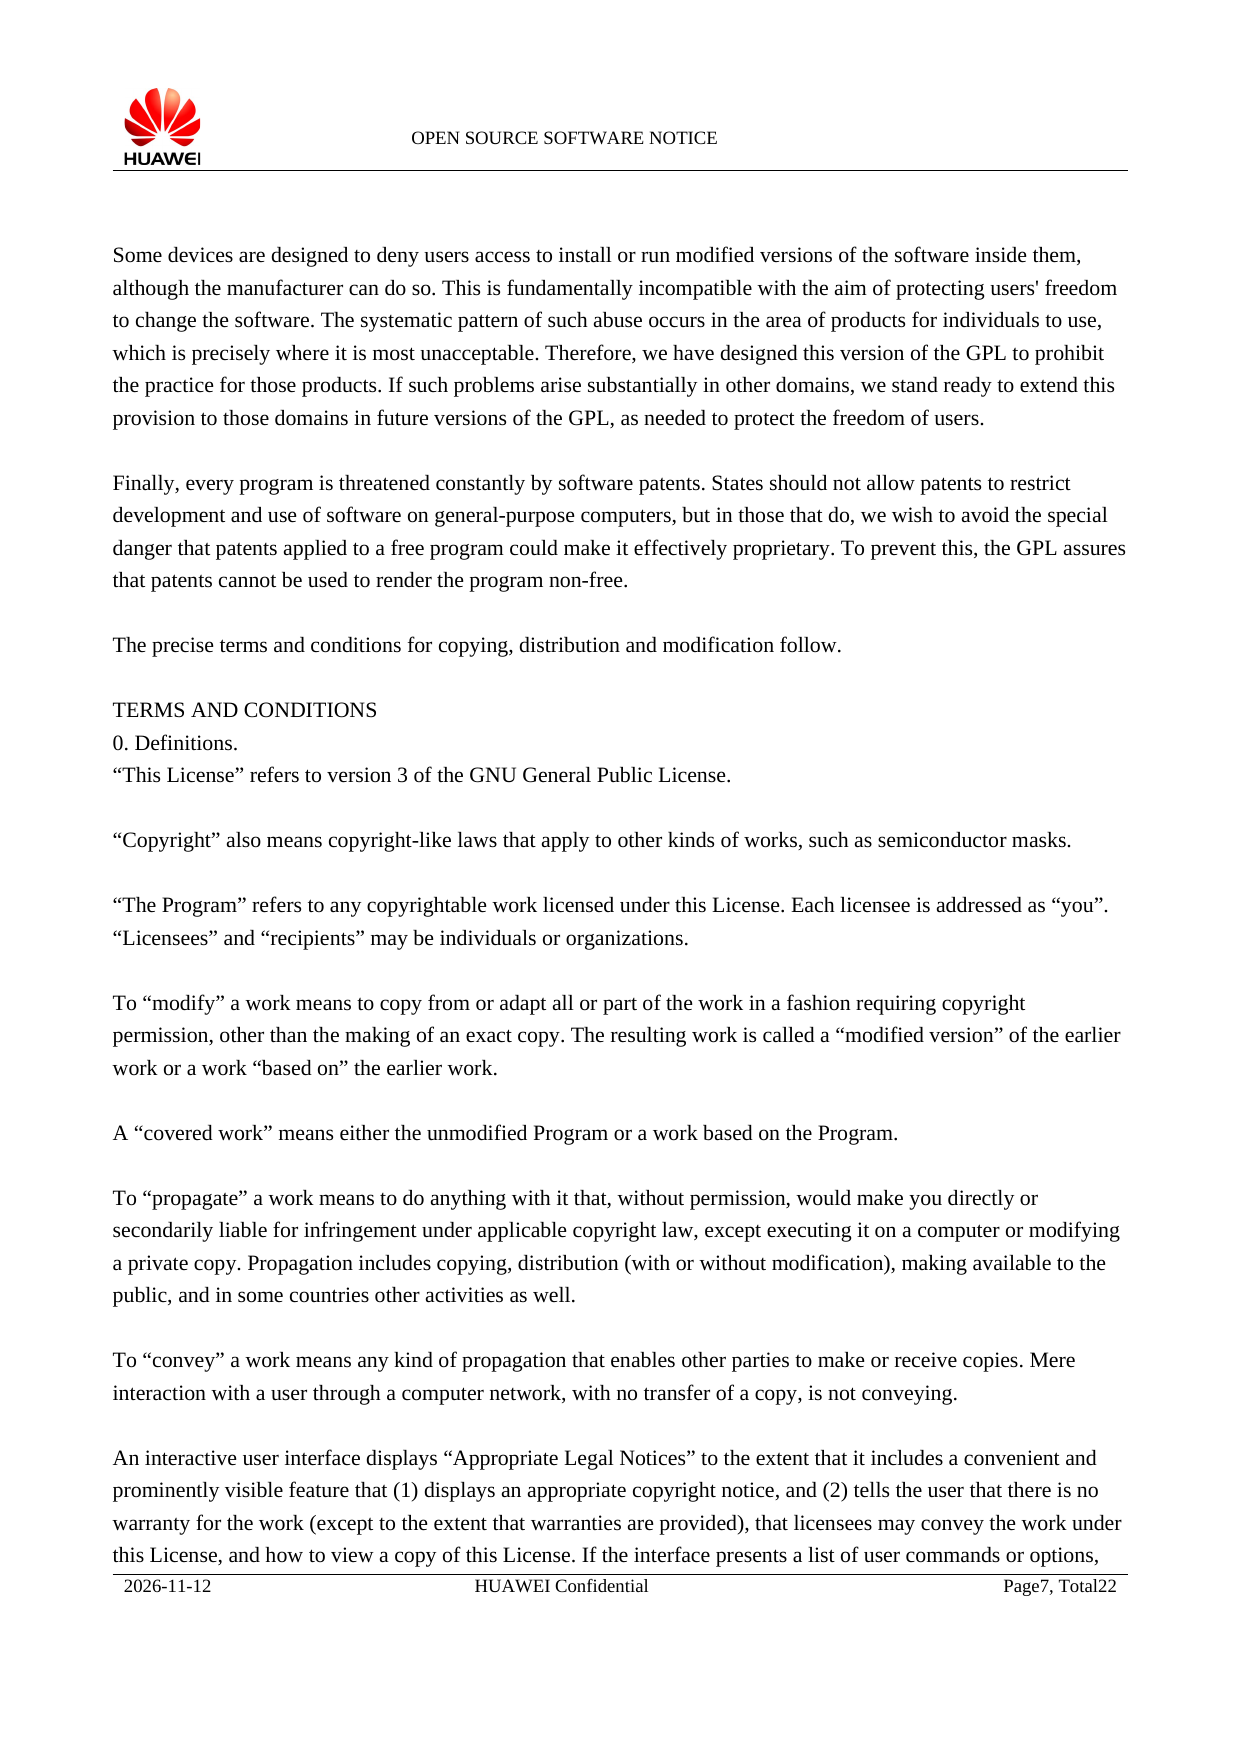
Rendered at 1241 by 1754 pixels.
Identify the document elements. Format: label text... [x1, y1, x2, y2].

picture [124, 88, 201, 165]
